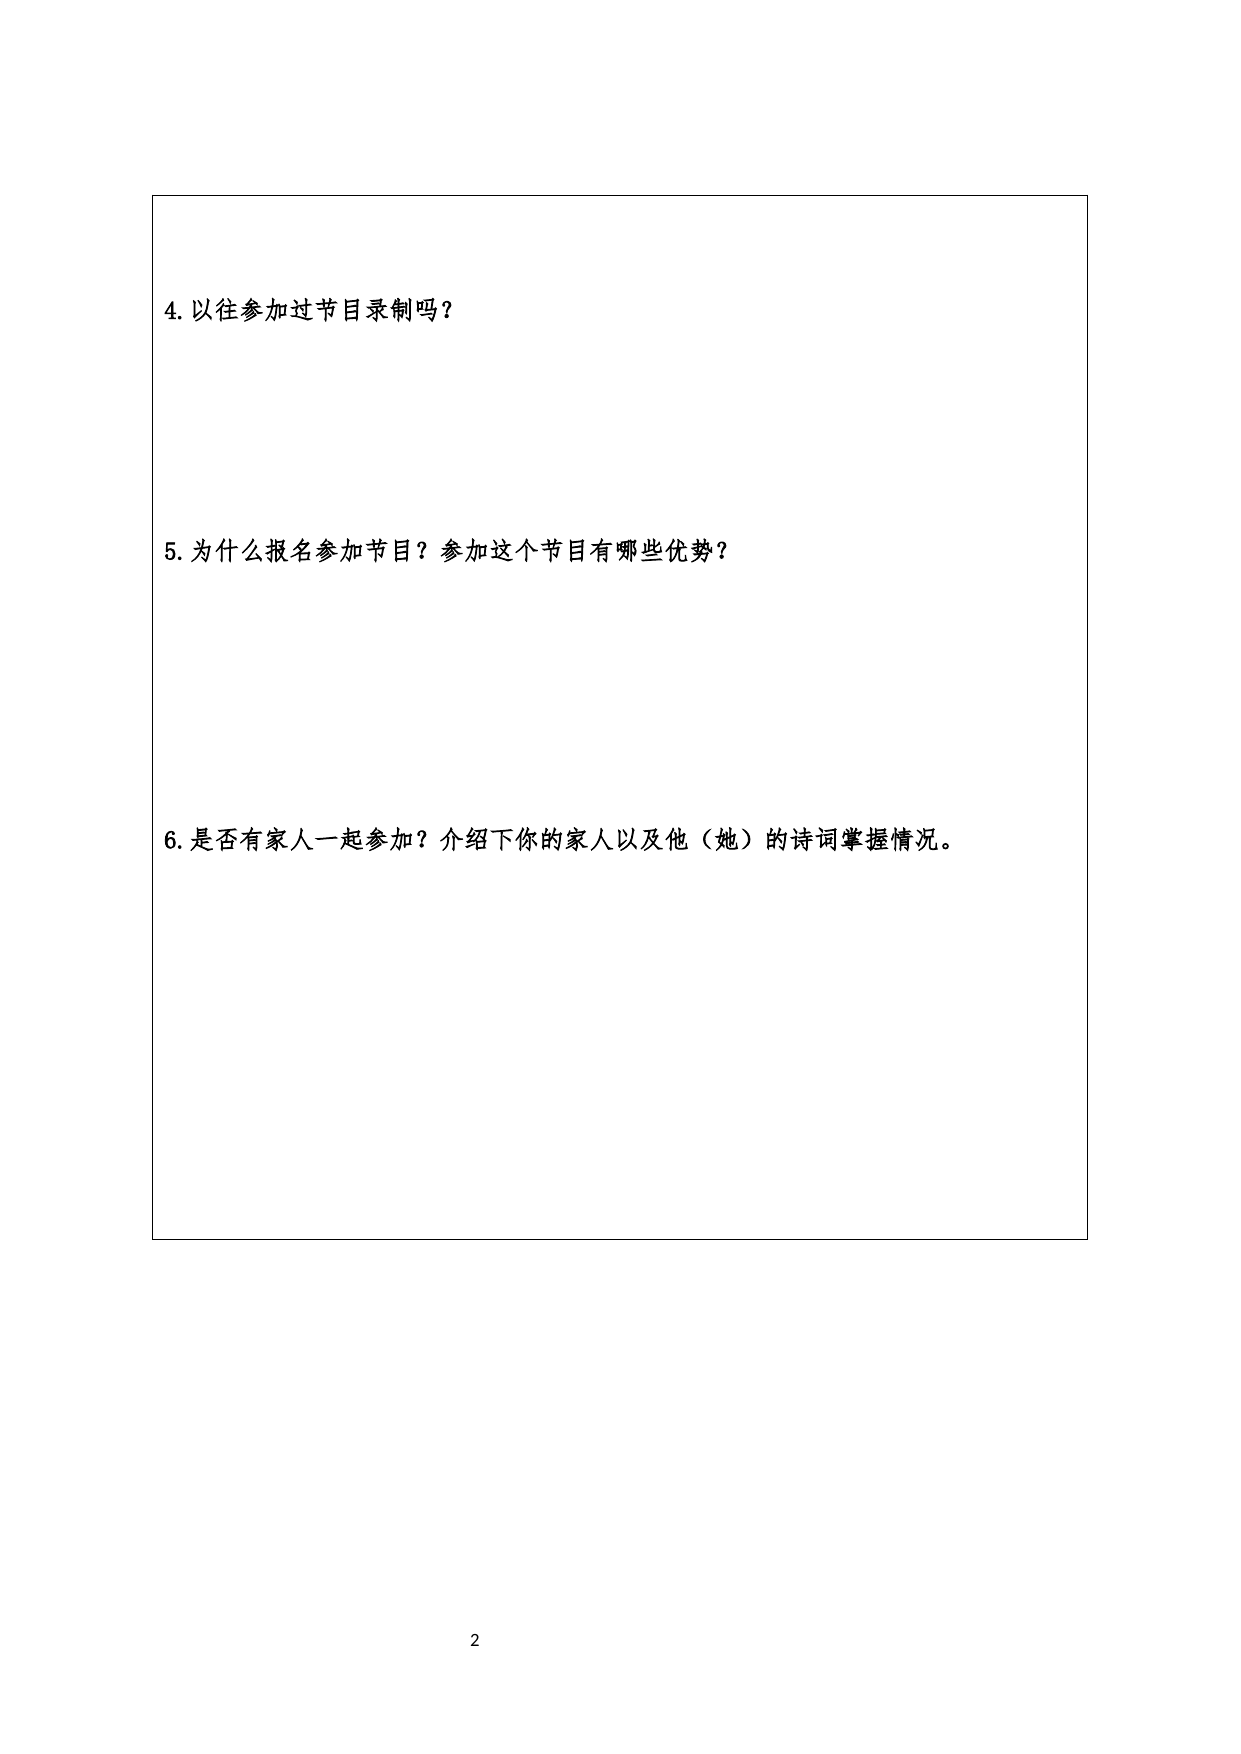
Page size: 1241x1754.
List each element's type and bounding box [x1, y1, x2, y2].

table_cell [153, 196, 1087, 1239]
